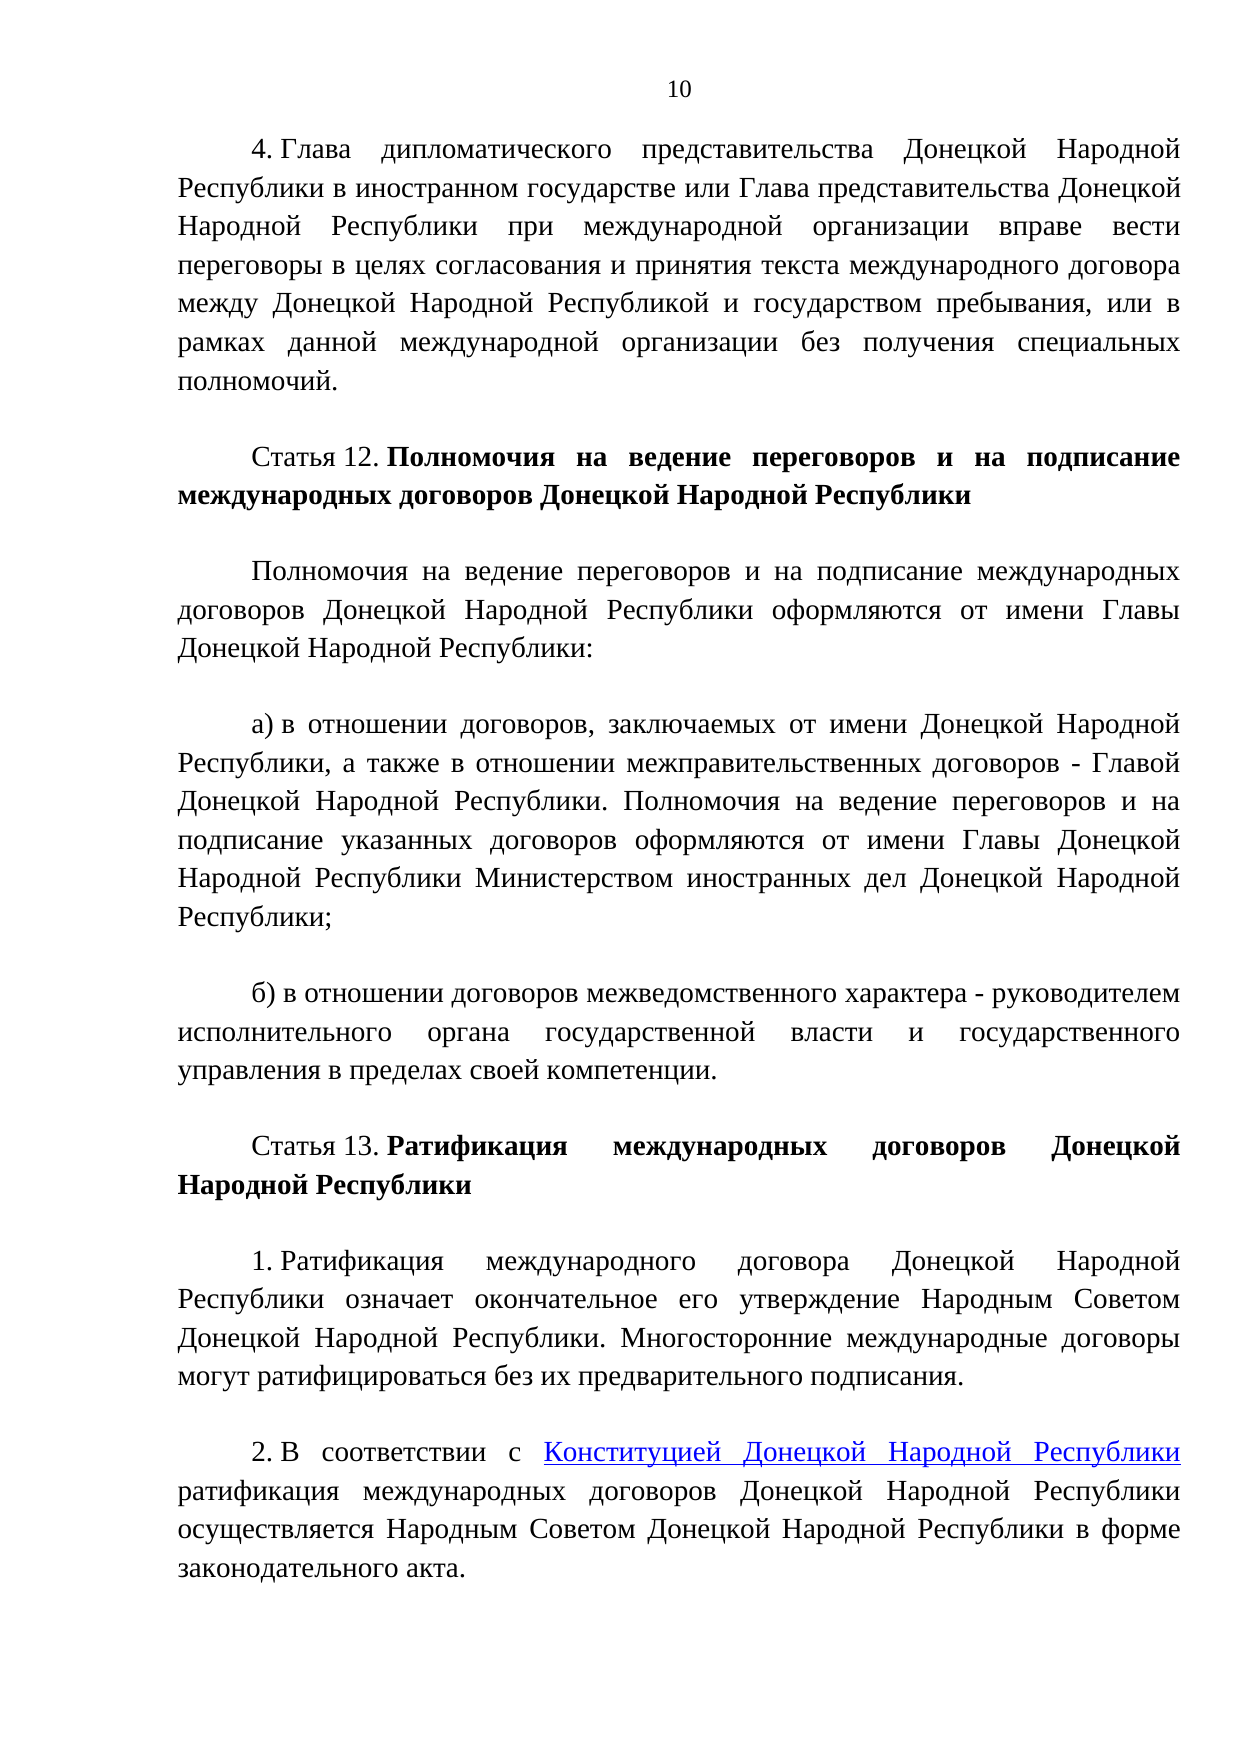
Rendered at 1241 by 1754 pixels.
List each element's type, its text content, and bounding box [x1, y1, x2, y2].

text 1. Ратификация международного договора Донецкой Народной Республики означает окончательное его утверждение Народным Советом Донецкой Народной Республики. Многосторонние международные договоры могут ратифицироваться без их предварительного подписания. [177, 1243, 1181, 1392]
text б) в отношении договоров межведомственного характера - руководителем исполнительного органа государственной власти и государственного управления в пределах своей компетенции. [177, 975, 1181, 1086]
text а) в отношении договоров, заключаемых от имени Донецкой Народной Республики, а также в отношении межправительственных договоров - Главой Донецкой Народной Республики. Полномочия на ведение переговоров и на подписание указанных договоров оформляются от имени Главы Донецкой Народной Республики Министерством иностранных дел Донецкой Народной Республики; [177, 706, 1181, 933]
text Статья 12. Полномочия на ведение переговоров и на подписание международных договоров Донецкой Народной Республики [177, 439, 1181, 511]
text Статья 13. Ратификация международных договоров Донецкой Народной Республики [177, 1128, 1181, 1200]
text Полномочия на ведение переговоров и на подписание международных договоров Донецкой Народной Республики оформляются от имени Главы Донецкой Народной Республики: [177, 553, 1181, 664]
text 2. В соответствии с Конституцией Донецкой Народной Республики ратификация международных договоров Донецкой Народной Республики осуществляется Народным Советом Донецкой Народной Республики в форме законодательного акта. [177, 1434, 1181, 1584]
text 4. Глава дипломатического представительства Донецкой Народной Республики в иностранном государстве или Глава представительства Донецкой Народной Республики при международной организации вправе вести переговоры в целях согласования и принятия текста международного договора между Донецкой Народной Республикой и государством пребывания, или в рамках данной международной организации без получения специальных полномочий. [177, 131, 1181, 396]
